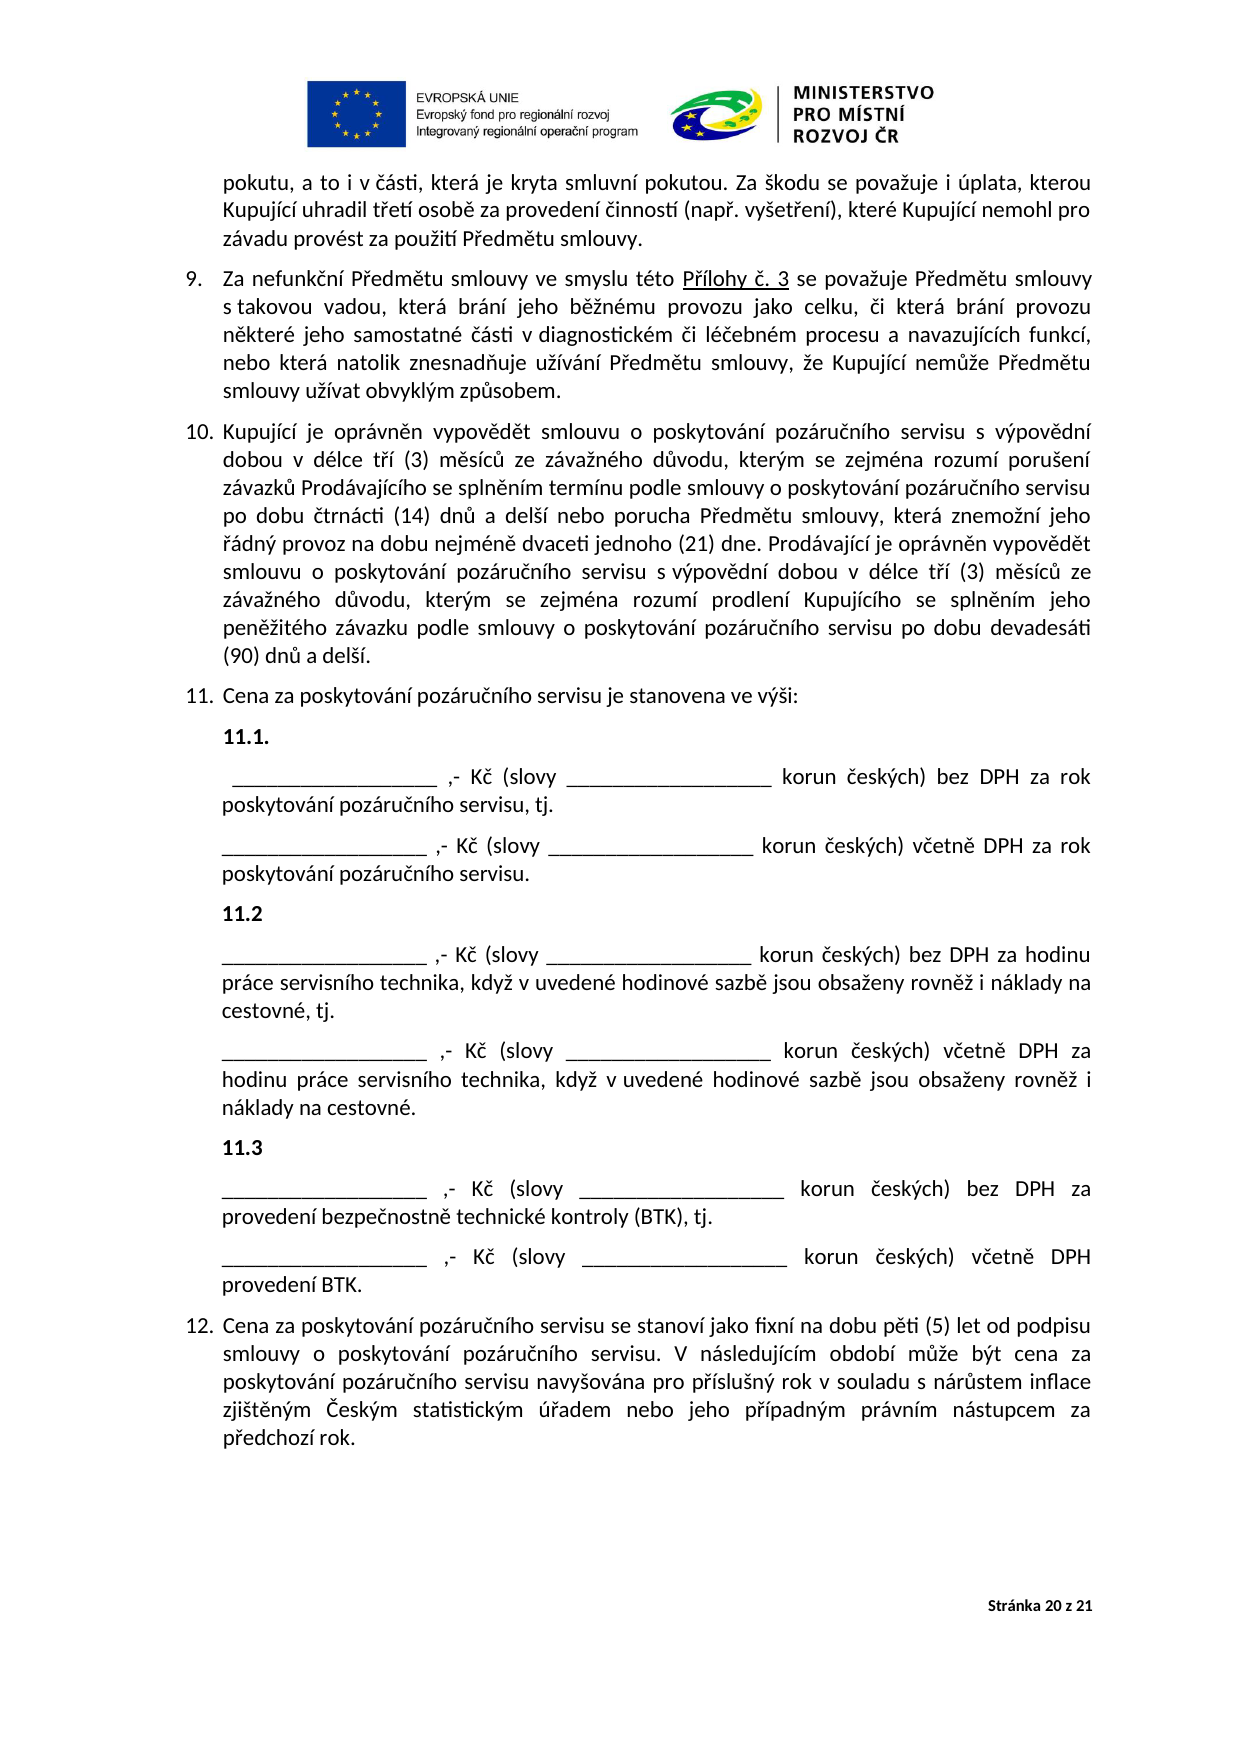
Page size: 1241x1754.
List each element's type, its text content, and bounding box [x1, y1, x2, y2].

list Kupující je oprávněn vypovědět smlouvu o poskytování pozáručního servisu s výpovědní dobou v délce tří (3) měsíců ze závažného důvodu, kterým se zejména rozumí porušení závazků Prodávajícího se splněním termínu podle smlouvy o poskytování pozáručního servisu po dobu čtrnácti (14) dnů a delší nebo porucha Předmětu smlouvy, která znemožní jeho řádný provoz na dobu nejméně dvaceti jednoho (21) dne. Prodávající je oprávněn vypovědět smlouvu o poskytování pozáručního servisu s výpovědní dobou v délce tří (3) měsíců ze závažného důvodu, kterým se zejména rozumí prodlení Kupujícího se splněním jeho peněžitého závazku podle smlouvy o poskytování pozáručního servisu po dobu devadesáti (90) dnů a delší. [185, 417, 1092, 669]
list Cena za poskytování pozáručního servisu je stanovena ve výši: [185, 681, 1092, 709]
text __________________ ,- Kč (slovy __________________ korun českých) bez DPH za hodinu práce servisního technika, když v uvedené hodinové sazbě jsou obsaženy rovněž i náklady na cestovné, tj. [222, 940, 1092, 1024]
text __________________ ,- Kč (slovy __________________ korun českých) včetně DPH za rok poskytování pozáručního servisu. [222, 831, 1092, 887]
list Cena za poskytování pozáručního servisu se stanoví jako fixní na dobu pěti (5) let od podpisu smlouvy o poskytování pozáručního servisu. V následujícím období může být cena za poskytování pozáručního servisu navyšována pro příslušný rok v souladu s nárůstem inflace zjištěným Českým statistickým úřadem nebo jeho případným právním nástupcem za předchozí rok. [185, 1311, 1092, 1451]
text 11.3 [222, 1133, 1092, 1161]
text 11.2 [222, 899, 1092, 928]
text __________________ ,- Kč (slovy __________________ korun českých) včetně DPH za hodinu práce servisního technika, když v uvedené hodinové sazbě jsou obsaženy rovněž i náklady na cestovné. [222, 1037, 1092, 1121]
text 11.1. [223, 722, 1092, 750]
text __________________ ,- Kč (slovy __________________ korun českých) bez DPH za rok poskytování pozáručního servisu, tj. [222, 762, 1092, 818]
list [185, 168, 1092, 252]
text __________________ ,- Kč (slovy __________________ korun českých) bez DPH za provedení bezpečnostně technické kontroly (BTK), tj. [222, 1174, 1092, 1230]
text __________________ ,- Kč (slovy __________________ korun českých) včetně DPH provedení BTK. [222, 1242, 1092, 1298]
list Za nefunkční Předmětu smlouvy ve smyslu této Přílohy č. 3 se považuje Předmětu smlouvy s takovou vadou, která brání jeho běžnému provozu jako celku, či která brání provozu některé jeho samostatné části v diagnostickém či léčebném procesu a navazujících funkcí, nebo která natolik znesnadňuje užívání Předmětu smlouvy, že Kupující nemůže Předmětu smlouvy užívat obvyklým způsobem. [185, 264, 1092, 404]
